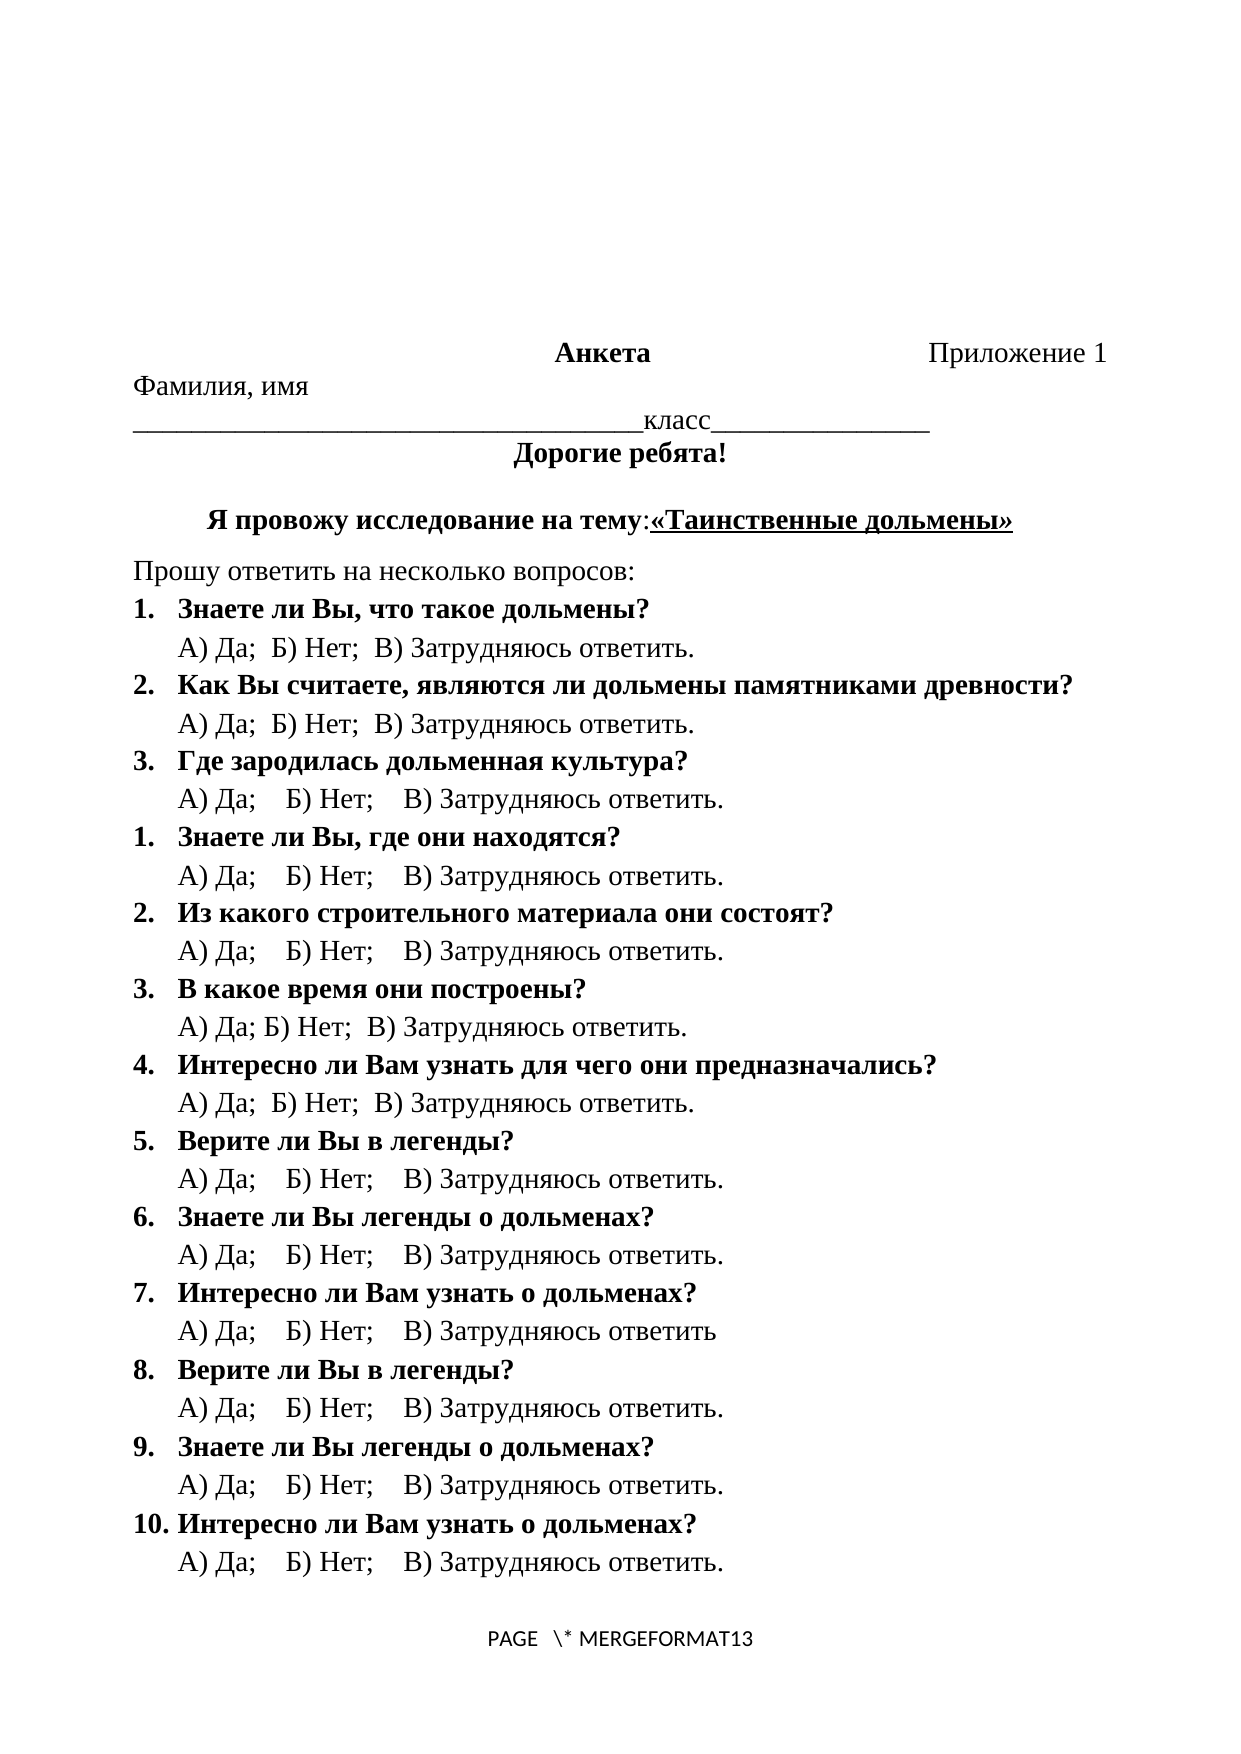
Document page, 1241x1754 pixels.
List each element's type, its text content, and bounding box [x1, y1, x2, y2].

text Я провожу исследование на тему:«Таинственные дольмены» [133, 502, 1107, 536]
table_cell Знаете ли Вы легенды о дольменах? А) Да; Б) Нет; В) Затрудняюсь ответить. [122, 1199, 1181, 1275]
table_cell Верите ли Вы в легенды? А) Да; Б) Нет; В) Затрудняюсь ответить. [122, 1123, 1181, 1199]
table_cell Знаете ли Вы, где они находятся? А) Да; Б) Нет; В) Затрудняюсь ответить. [122, 819, 1181, 895]
table_cell Интересно ли Вам узнать о дольменах? А) Да; Б) Нет; В) Затрудняюсь ответить Верите ли Вы в легенды? А) Да; Б) Нет; В) Затрудняюсь ответить. Знаете ли Вы легенды о дольменах? А) Да; Б) Нет; В) Затрудняюсь ответить. Интересно ли Вам узнать о дольменах? А) Да; Б) Нет; В) Затрудняюсь ответить. [122, 1275, 1181, 1622]
table_cell Интересно ли Вам узнать для чего они предназначались? А) Да; Б) Нет; В) Затрудняюсь ответить. [122, 1047, 1181, 1123]
table_cell В какое время они построены? А) Да; Б) Нет; В) Затрудняюсь ответить. [122, 971, 1181, 1047]
table_cell Из какого строительного материала они состоят? А) Да; Б) Нет; В) Затрудняюсь ответить. [122, 895, 1181, 971]
table_cell Где зародилась дольменная культура? А) Да; Б) Нет; В) Затрудняюсь ответить. [122, 743, 1181, 819]
table_header Знаете ли Вы, что такое дольмены? А) Да; Б) Нет; В) Затрудняюсь ответить. [122, 591, 1181, 667]
text Анкета Приложение 1 [133, 335, 1107, 368]
table_cell Как Вы считаете, являются ли дольмены памятниками древности? А) Да; Б) Нет; В) Затрудняюсь ответить. [122, 667, 1181, 743]
text Фамилия, имя ___________________________________класс_______________ [133, 368, 1107, 435]
text Дорогие ребята! [133, 435, 1107, 469]
text Прошу ответить на несколько вопросов: [133, 553, 1107, 586]
